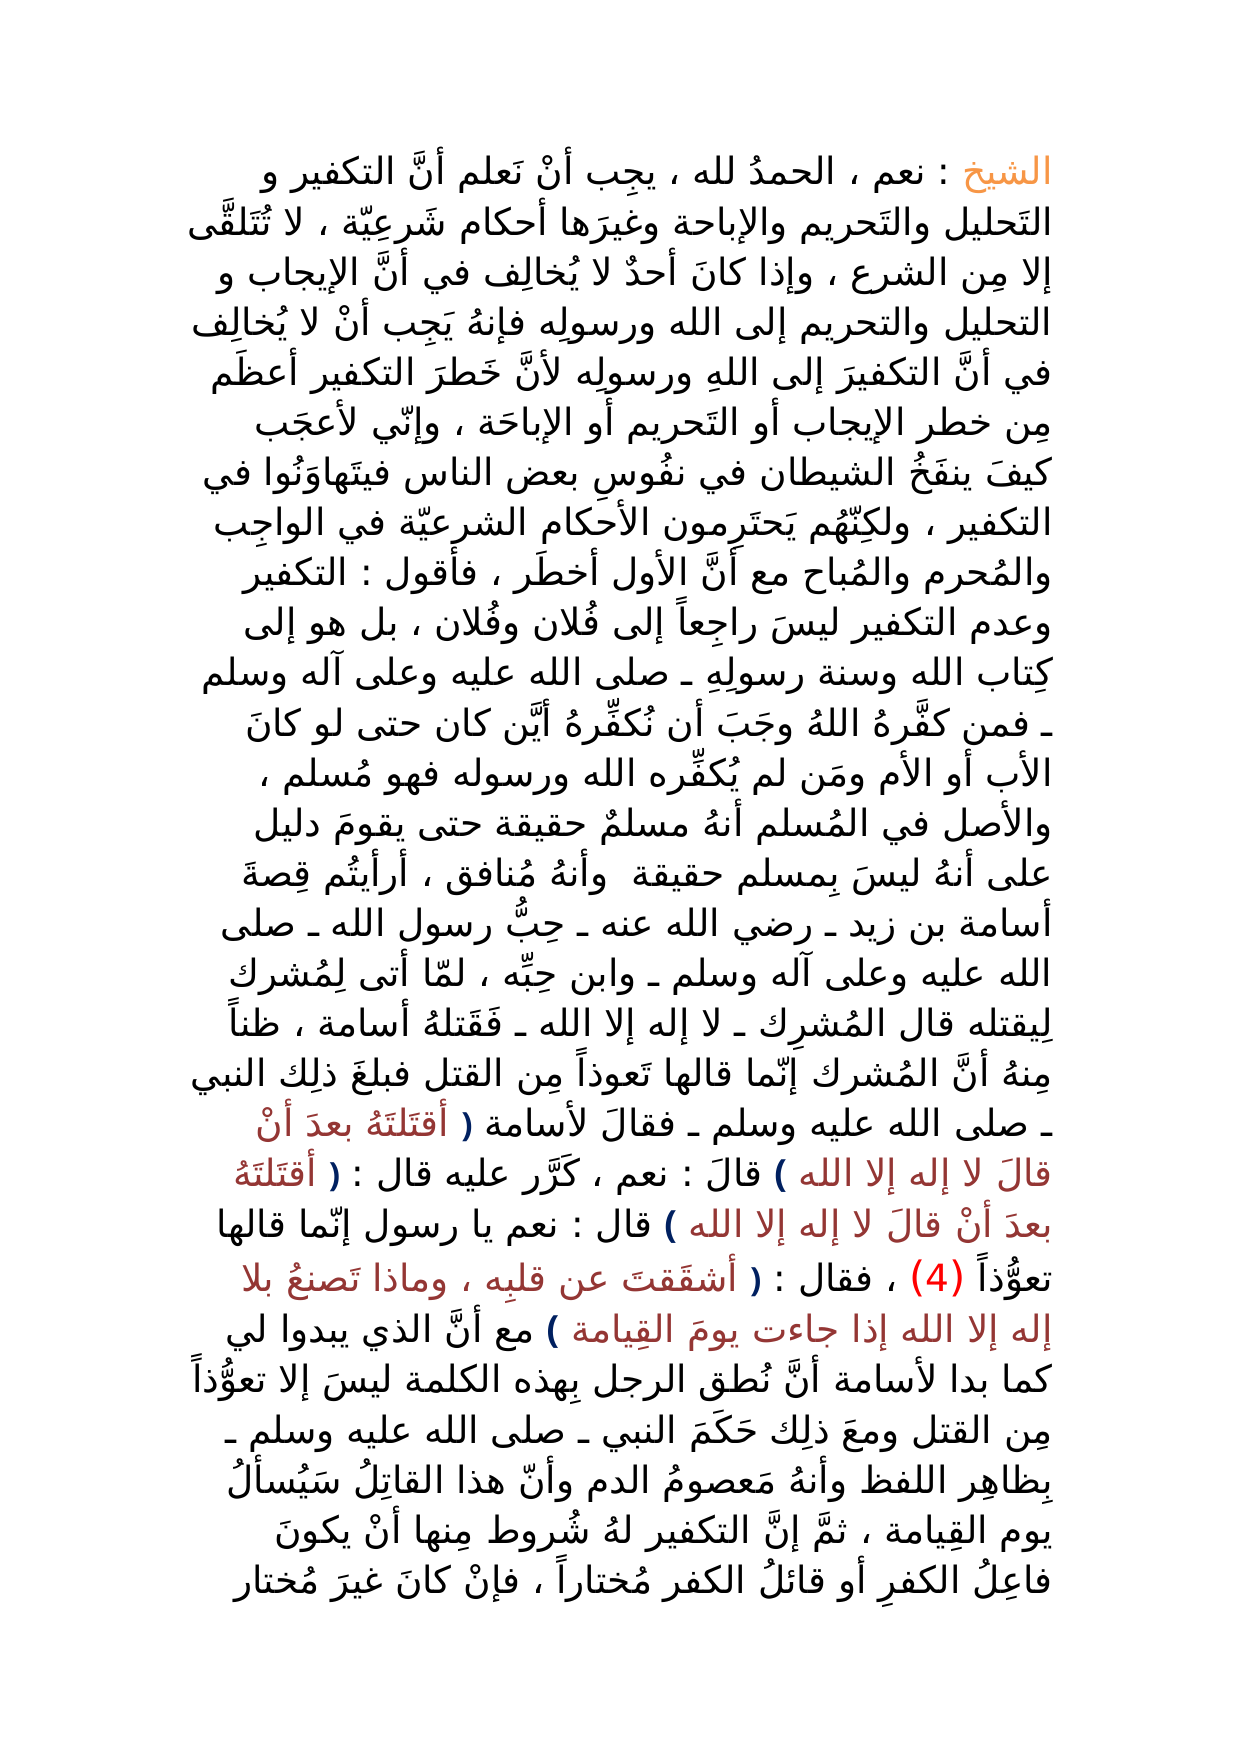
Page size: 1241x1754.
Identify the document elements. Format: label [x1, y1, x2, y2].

text [187, 150, 1053, 1602]
